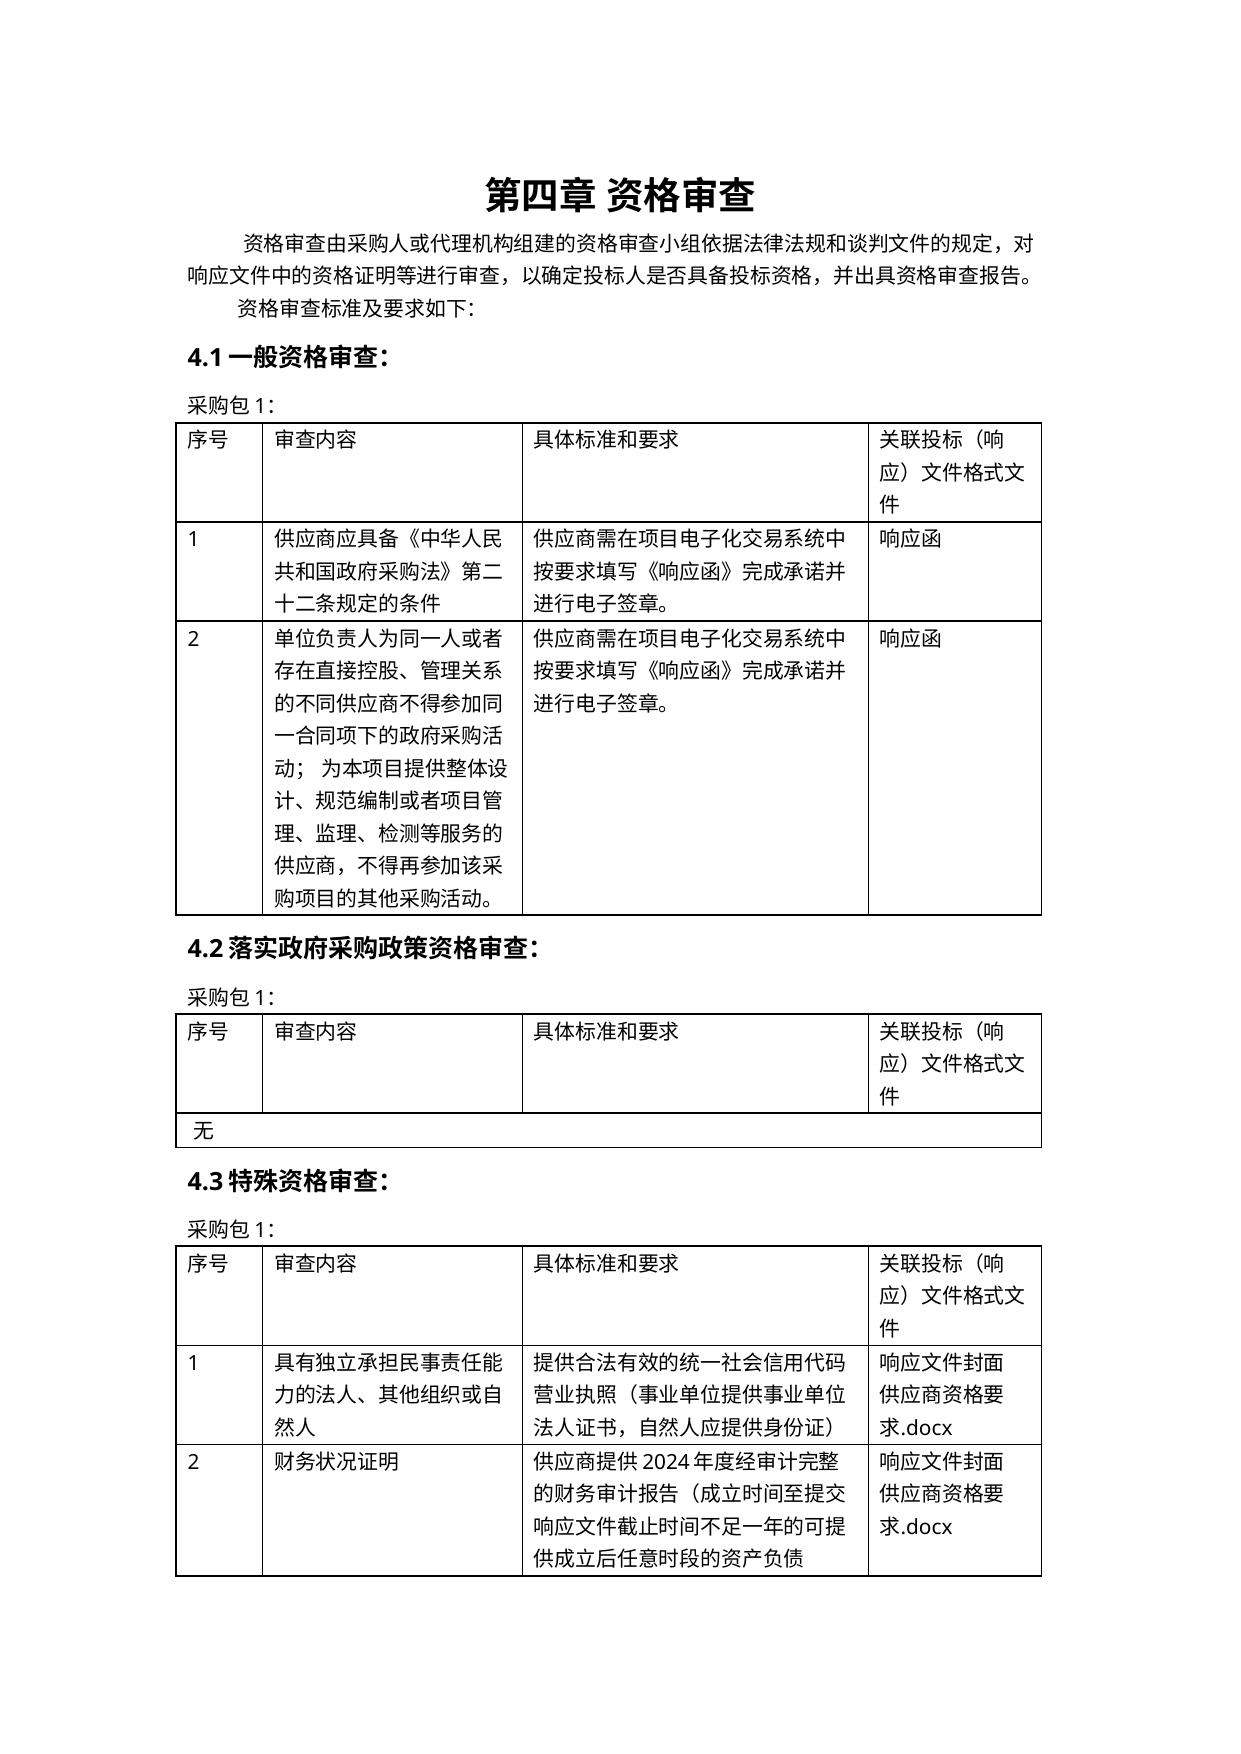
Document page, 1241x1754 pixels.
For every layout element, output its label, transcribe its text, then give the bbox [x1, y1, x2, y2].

text 4.3特殊资格审查： [187, 1148, 1053, 1213]
table_header 关联投标（响应）文件格式文件 [869, 1247, 1041, 1344]
table_cell 响应文件封面 供应商资格要求.docx [869, 1445, 1041, 1575]
table_cell 1 [177, 1346, 262, 1443]
table_header 序号 [177, 424, 262, 521]
text 4.1一般资格审查： [187, 324, 1053, 389]
table_header 审查内容 [263, 424, 522, 521]
text 采购包1： [187, 389, 1053, 422]
table_cell 单位负责人为同一人或者存在直接控股、管理关系的不同供应商不得参加同一合同项下的政府采购活动； 为本项目提供整体设计、规范编制或者项目管理、监理、检测等服务的供应商，不得再参加该采购项目的其他采购活动。 [263, 622, 522, 914]
text 资格审查由采购人或代理机构组建的资格审查小组依据法律法规和谈判文件的规定，对响应文件中的资格证明等进行审查，以确定投标人是否具备投标资格，并出具资格审查报告。 [187, 227, 1053, 292]
table_header 具体标准和要求 [523, 1247, 868, 1344]
table_cell 2 [177, 622, 262, 914]
table_cell 2 [177, 1445, 262, 1575]
table_cell 供应商应具备《中华人民共和国政府采购法》第二十二条规定的条件 [263, 523, 522, 620]
table_cell 无 [177, 1114, 1041, 1146]
table_header 序号 [177, 1247, 262, 1344]
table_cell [523, 1445, 868, 1575]
table_header 序号 [177, 1015, 262, 1112]
table_cell 提供合法有效的统一社会信用代码营业执照（事业单位提供事业单位法人证书，自然人应提供身份证） [523, 1346, 868, 1443]
text 4.2落实政府采购政策资格审查： [187, 916, 1053, 981]
table_header 审查内容 [263, 1015, 522, 1112]
text 采购包1： [187, 1213, 1053, 1245]
text 资格审查标准及要求如下： [187, 292, 1053, 324]
table_cell 响应函 [869, 523, 1041, 620]
table_cell 供应商需在项目电子化交易系统中按要求填写《响应函》完成承诺并进行电子签章。 [523, 622, 868, 914]
table_cell 1 [177, 523, 262, 620]
table_header 关联投标（响应）文件格式文件 [869, 1015, 1041, 1112]
table_cell 具有独立承担民事责任能力的法人、其他组织或自然人 [263, 1346, 522, 1443]
table_cell 响应函 [869, 622, 1041, 914]
table_cell 供应商需在项目电子化交易系统中按要求填写《响应函》完成承诺并进行电子签章。 [523, 523, 868, 620]
table_cell 财务状况证明 [263, 1445, 522, 1575]
table_header 具体标准和要求 [523, 424, 868, 521]
text 第四章 资格审查 [187, 162, 1053, 227]
text 采购包1： [187, 981, 1053, 1013]
table_header 审查内容 [263, 1247, 522, 1344]
table_header 具体标准和要求 [523, 1015, 868, 1112]
table_header 关联投标（响应）文件格式文件 [869, 424, 1041, 521]
table_cell 响应文件封面 供应商资格要求.docx [869, 1346, 1041, 1443]
